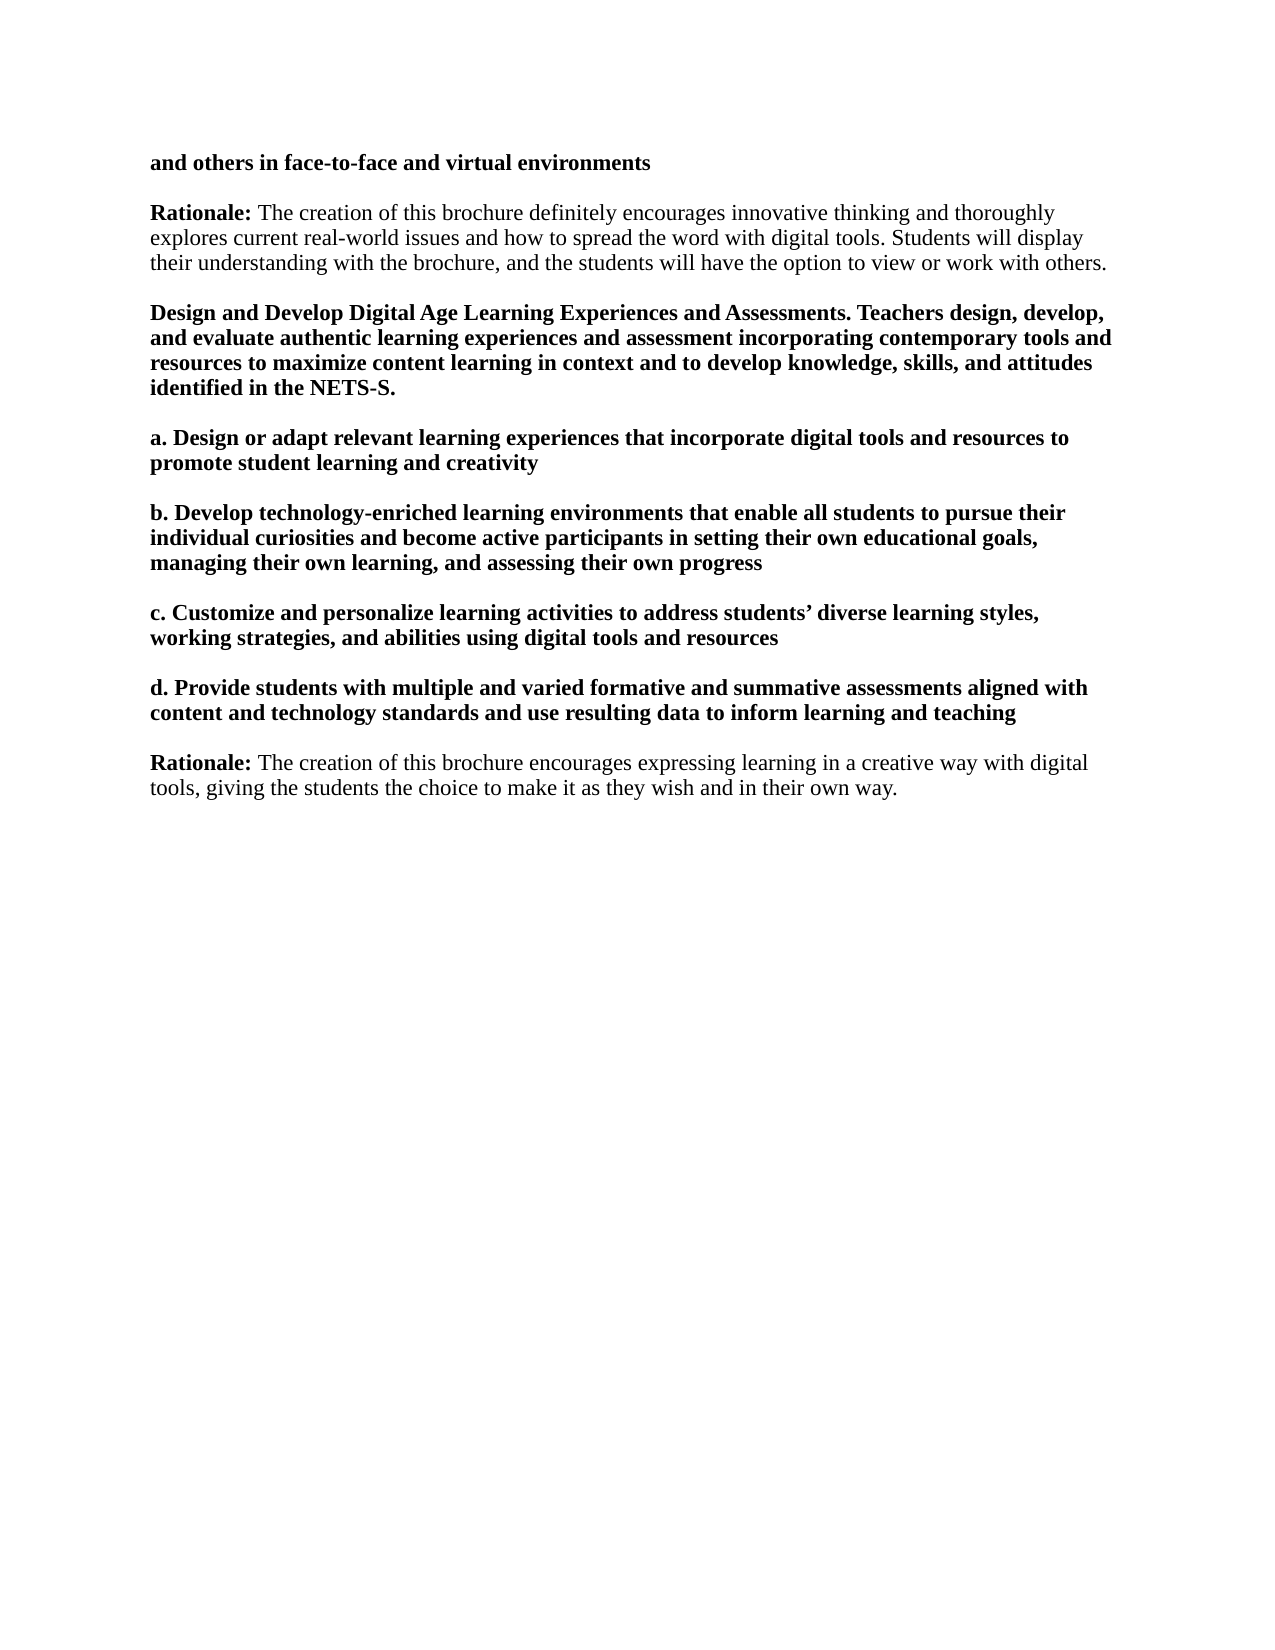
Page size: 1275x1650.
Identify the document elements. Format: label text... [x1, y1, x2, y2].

text d. Provide students with multiple and varied formative and summative assessments aligned with content and technology standards and use resulting data to inform learning and teaching [150, 675, 1125, 725]
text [150, 150, 1125, 175]
text Design and Develop Digital Age Learning Experiences and Assessments. Teachers design, develop, and evaluate authentic learning experiences and assessment incorporating contemporary tools and resources to maximize content learning in context and to develop knowledge, skills, and attitudes identified in the NETS-S. [150, 300, 1125, 400]
text a. Design or adapt relevant learning experiences that incorporate digital tools and resources to promote student learning and creativity [150, 425, 1125, 475]
text Rationale: The creation of this brochure definitely encourages innovative thinking and thoroughly explores current real-world issues and how to spread the word with digital tools. Students will display their understanding with the brochure, and the students will have the option to view or work with others. [150, 200, 1125, 275]
text b. Develop technology-enriched learning environments that enable all students to pursue their individual curiosities and become active participants in setting their own educational goals, managing their own learning, and assessing their own progress [150, 500, 1125, 575]
text c. Customize and personalize learning activities to address students’ diverse learning styles, working strategies, and abilities using digital tools and resources [150, 600, 1125, 650]
text Rationale: The creation of this brochure encourages expressing learning in a creative way with digital tools, giving the students the choice to make it as they wish and in their own way. [150, 750, 1125, 800]
